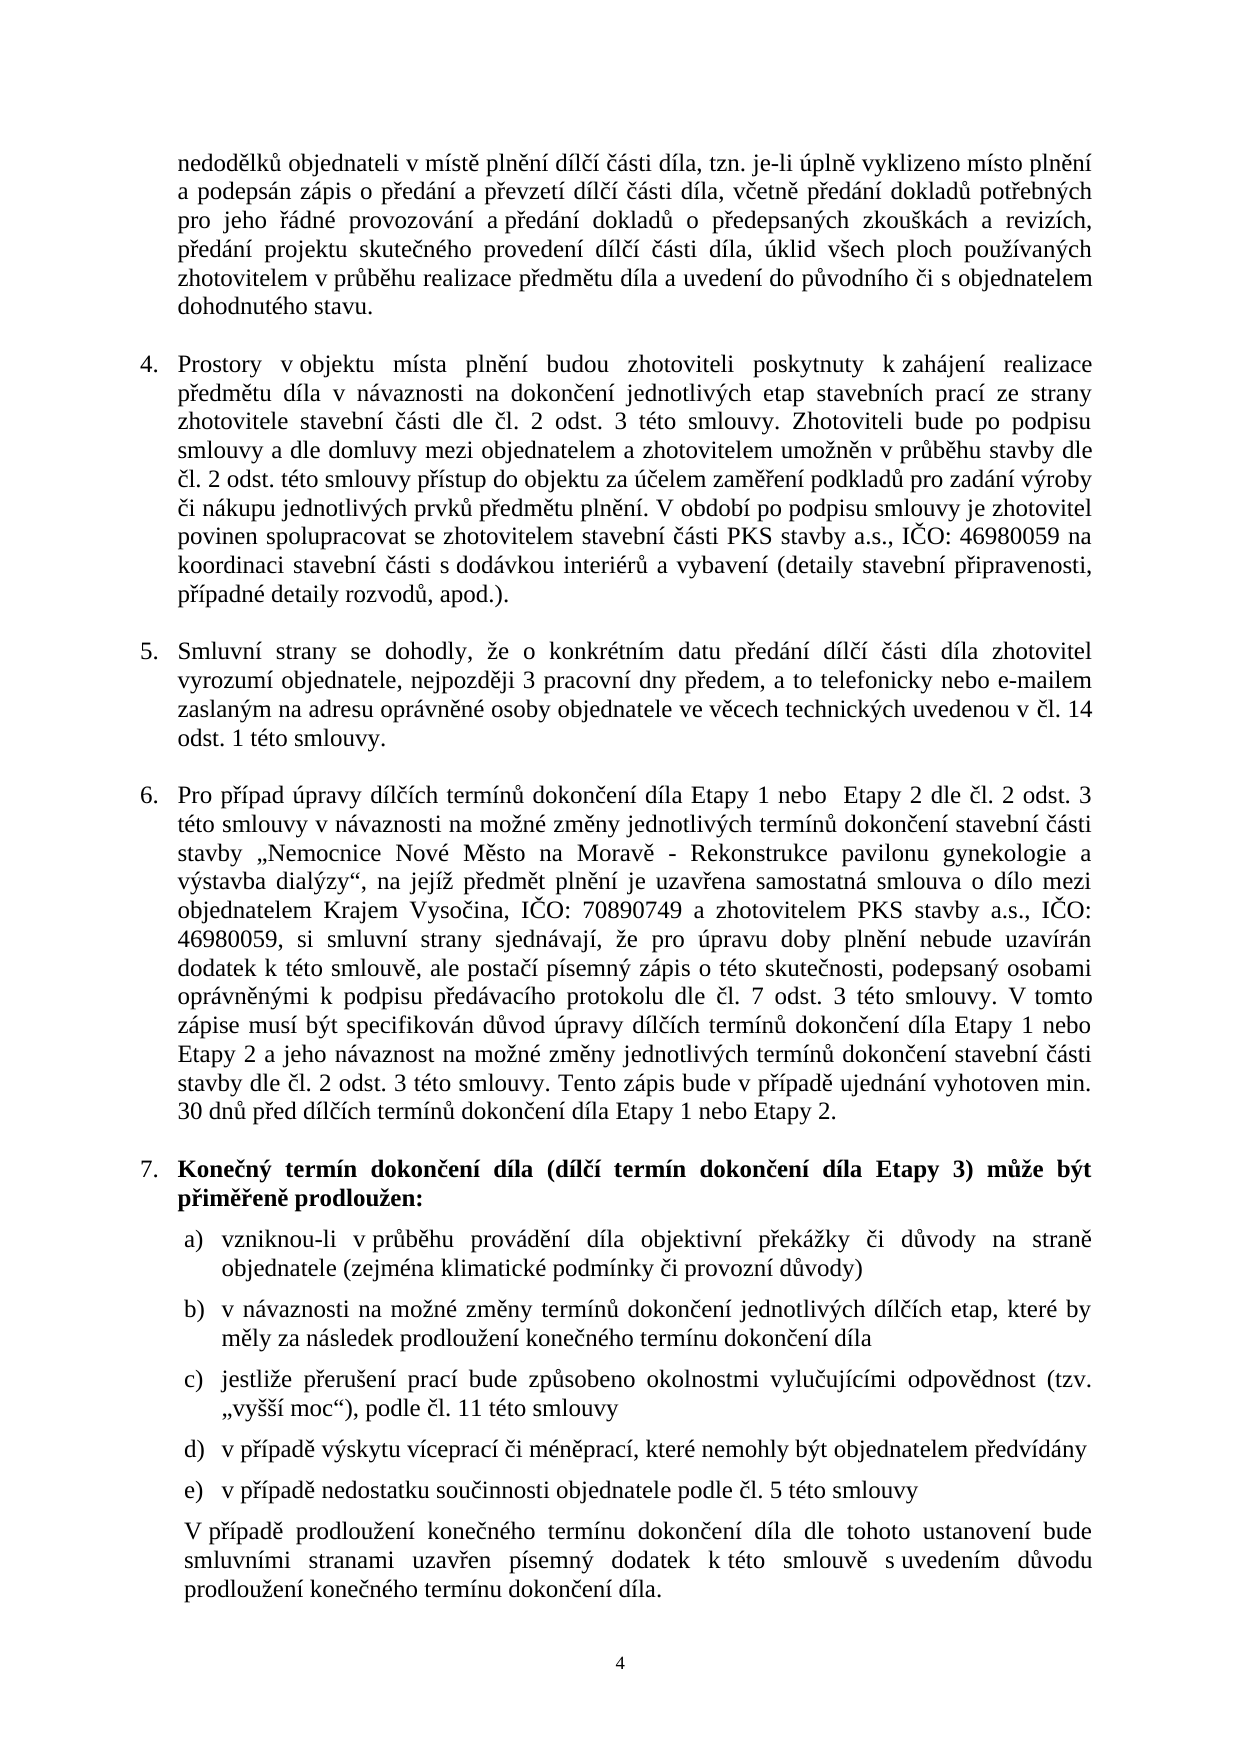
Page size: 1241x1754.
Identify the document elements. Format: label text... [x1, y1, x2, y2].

list Konečný termín dokončení díla (dílčí termín dokončení díla Etapy 3) může být přiměřeně prodloužen: [140, 1154, 1093, 1211]
text V případě prodloužení konečného termínu dokončení díla dle tohoto ustanovení bude smluvními stranami uzavřen písemný dodatek k této smlouvě s uvedením důvodu prodloužení konečného termínu dokončení díla. [184, 1516, 1093, 1603]
list Pro případ úpravy dílčích termínů dokončení díla Etapy 1 nebo Etapy 2 dle čl. 2 odst. 3 této smlouvy v návaznosti na možné změny jednotlivých termínů dokončení stavební části stavby „Nemocnice Nové Město na Moravě - Rekonstrukce pavilonu gynekologie a výstavba dialýzy“, na jejíž předmět plnění je uzavřena samostatná smlouva o dílo mezi objednatelem Krajem Vysočina, IČO: 70890749 a zhotovitelem PKS stavby a.s., IČO: 46980059, si smluvní strany sjednávají, že pro úpravu doby plnění nebude uzavírán dodatek k této smlouvě, ale postačí písemný zápis o této skutečnosti, podepsaný osobami oprávněnými k podpisu předávacího protokolu dle čl. 7 odst. 3 této smlouvy. V tomto zápise musí být specifikován důvod úpravy dílčích termínů dokončení díla Etapy 1 nebo Etapy 2 a jeho návaznost na možné změny jednotlivých termínů dokončení stavební části stavby dle čl. 2 odst. 3 této smlouvy. Tento zápis bude v případě ujednání vyhotoven min. 30 dnů před dílčích termínů dokončení díla Etapy 1 nebo Etapy 2. [140, 780, 1093, 1125]
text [177, 148, 1093, 320]
list Prostory v objektu místa plnění budou zhotoviteli poskytnuty k zahájení realizace předmětu díla v návaznosti na dokončení jednotlivých etap stavebních prací ze strany zhotovitele stavební části dle čl. 2 odst. 3 této smlouvy. Zhotoviteli bude po podpisu smlouvy a dle domluvy mezi objednatelem a zhotovitelem umožněn v průběhu stavby dle čl. 2 odst. této smlouvy přístup do objektu za účelem zaměření podkladů pro zadání výroby či nákupu jednotlivých prvků předmětu plnění. V období po podpisu smlouvy je zhotovitel povinen spolupracovat se zhotovitelem stavební části PKS stavby a.s., IČO: 46980059 na koordinaci stavební části s dodávkou interiérů a vybavení (detaily stavební připravenosti, případné detaily rozvodů, apod.). [140, 349, 1093, 608]
list v případě nedostatku součinnosti objednatele podle čl. 5 této smlouvy [184, 1475, 1093, 1504]
list v případě výskytu víceprací či méněprací, které nemohly být objednatelem předvídány [184, 1434, 1093, 1463]
list v návaznosti na možné změny termínů dokončení jednotlivých dílčích etap, které by měly za následek prodloužení konečného termínu dokončení díla [184, 1294, 1093, 1351]
list vzniknou-li v průběhu provádění díla objektivní překážky či důvody na straně objednatele (zejména klimatické podmínky či provozní důvody) [184, 1224, 1093, 1281]
list Smluvní strany se dohodly, že o konkrétním datu předání dílčí části díla zhotovitel vyrozumí objednatele, nejpozději 3 pracovní dny předem, a to telefonicky nebo e-mailem zaslaným na adresu oprávněné osoby objednatele ve věcech technických uvedenou v čl. 14 odst. 1 této smlouvy. [140, 636, 1093, 751]
list jestliže přerušení prací bude způsobeno okolnostmi vylučujícími odpovědnost (tzv. „vyšší moc“), podle čl. 11 této smlouvy [184, 1364, 1093, 1421]
